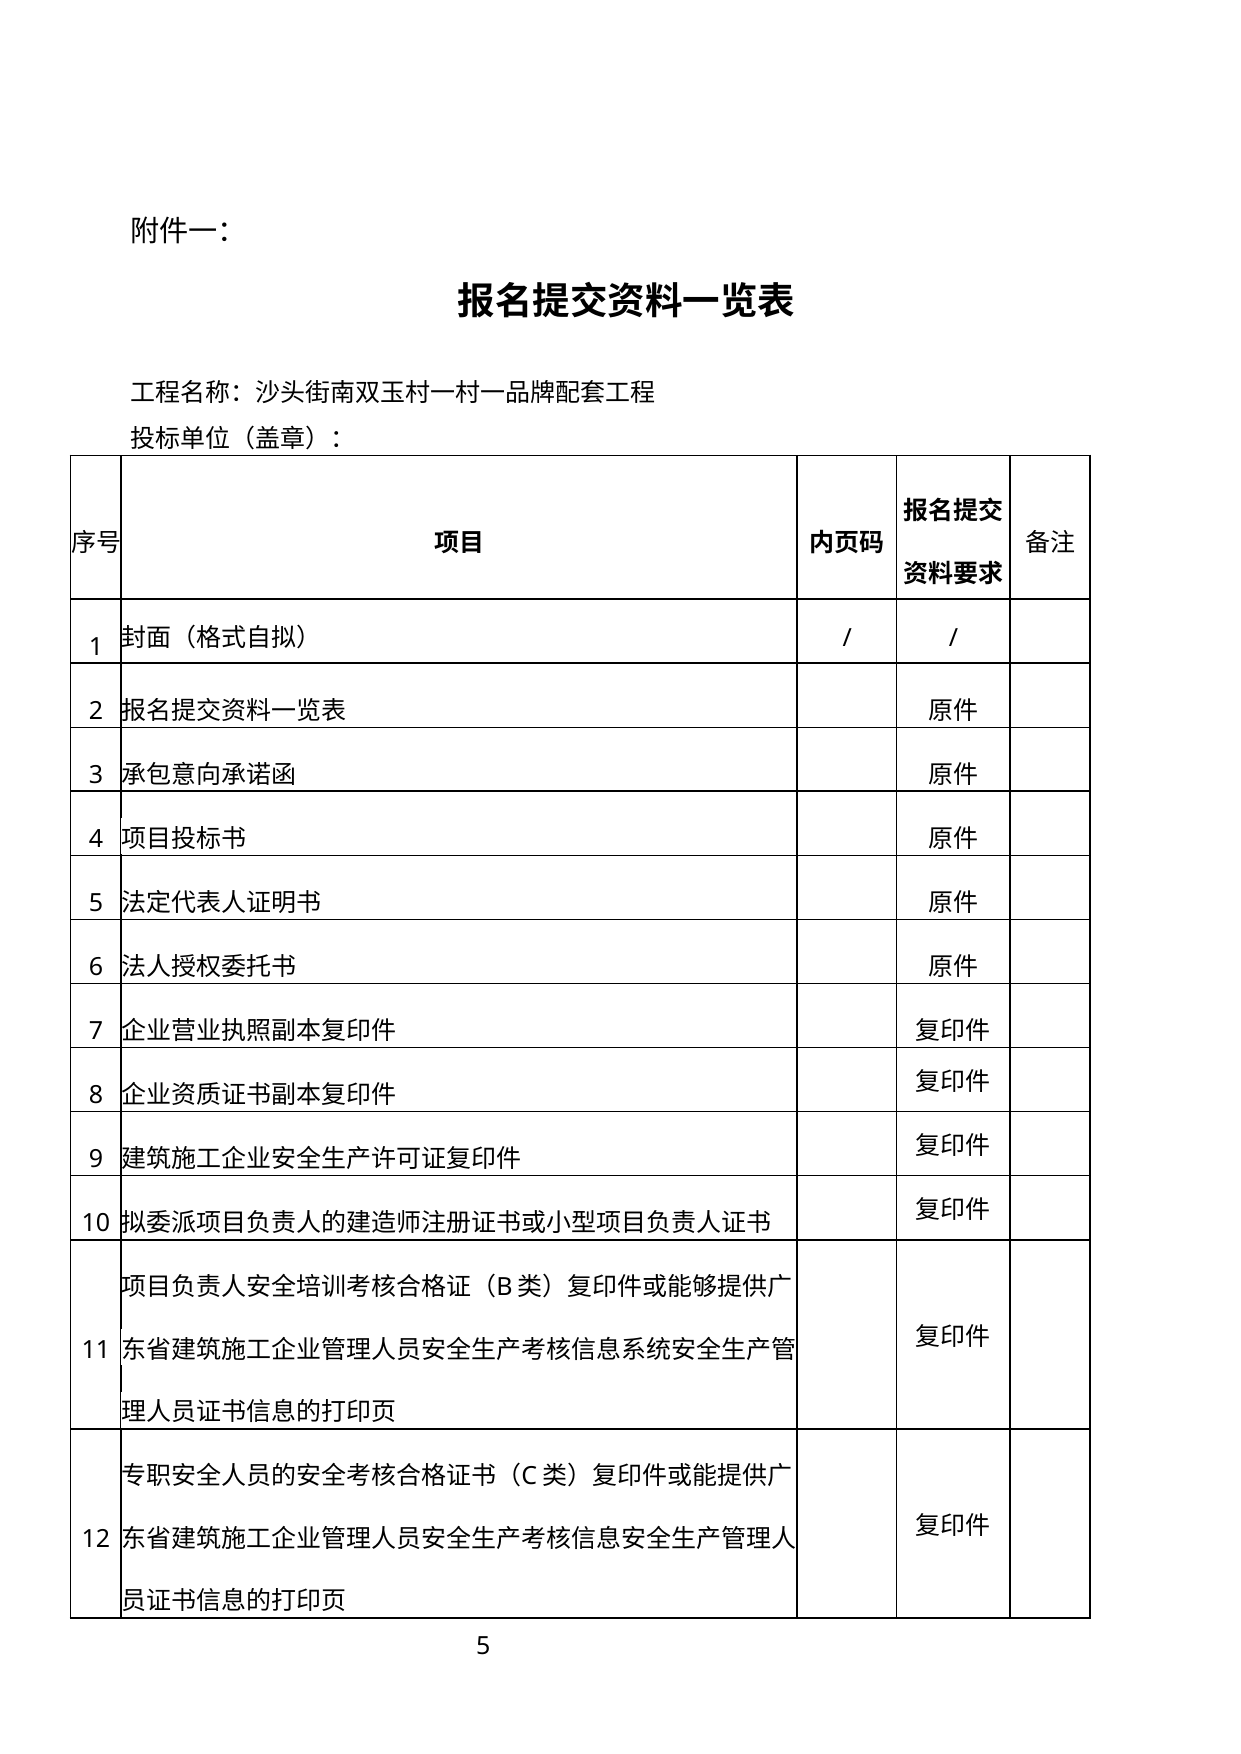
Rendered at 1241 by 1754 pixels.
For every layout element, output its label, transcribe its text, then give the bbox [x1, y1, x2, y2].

table_cell [1011, 1176, 1089, 1239]
table_cell 6 [71, 920, 120, 983]
table_cell 项目负责人安全培训考核合格证（B类）复印件或能够提供广东省建筑施工企业管理人员安全生产考核信息系统安全生产管理人员证书信息的打印页 [122, 1241, 796, 1329]
text 投标单位（盖章）： [130, 409, 1122, 454]
table_cell 12 [71, 1430, 120, 1617]
table_cell [798, 1176, 896, 1239]
table_cell 报名提交资料一览表 [122, 664, 796, 726]
table_cell [798, 728, 896, 790]
table_cell 9 [71, 1112, 120, 1175]
table_cell 原件 [897, 792, 1009, 854]
table_cell 拟委派项目负责人的建造师注册证书或小型项目负责人证书 [122, 1176, 796, 1239]
table_cell [798, 920, 896, 983]
table_header 项目 [122, 456, 796, 598]
table_cell [798, 1241, 896, 1428]
table_cell 5 [71, 856, 120, 918]
table_cell 项目负责人安全培训考核合格证（B类）复印件或能够提供广东省建筑施工企业管理人员安全生产考核信息系统安全生产管理人员证书信息的打印页 [122, 1365, 796, 1428]
table_cell 11 [71, 1241, 120, 1428]
table_cell 复印件 [897, 984, 1009, 1047]
table_cell 建筑施工企业安全生产许可证复印件 [122, 1112, 796, 1175]
table_cell [1011, 1112, 1089, 1175]
table_cell [798, 792, 896, 854]
table_cell [1011, 984, 1089, 1047]
table_cell [798, 1430, 896, 1617]
table_cell 复印件 [897, 1176, 1009, 1239]
table_cell 复印件 [897, 1241, 1009, 1428]
table_cell [1011, 792, 1089, 854]
table_cell [798, 984, 896, 1047]
table_cell 原件 [897, 664, 1009, 726]
table_cell 原件 [897, 856, 1009, 918]
table_cell [1011, 1241, 1089, 1428]
table_cell 复印件 [897, 1430, 1009, 1617]
table_cell / [897, 600, 1009, 662]
table_cell [798, 856, 896, 918]
table_cell 原件 [897, 920, 1009, 983]
table_cell [1011, 856, 1089, 918]
table_cell 企业资质证书副本复印件 [122, 1048, 796, 1111]
table_header 备注 [1011, 456, 1089, 598]
table_cell 承包意向承诺函 [122, 728, 796, 790]
table_cell [1011, 600, 1089, 662]
table_cell 原件 [897, 728, 1009, 790]
table_cell [1011, 920, 1089, 983]
table_cell [798, 1048, 896, 1111]
table_cell [1011, 728, 1089, 790]
table_cell 项目投标书 [122, 792, 796, 854]
text 工程名称：沙头街南双玉村一村一品牌配套工程 [130, 364, 1122, 409]
table_cell 8 [71, 1048, 120, 1111]
table_cell 2 [71, 664, 120, 726]
table_cell [798, 1112, 896, 1175]
table_cell 3 [71, 728, 120, 790]
table_cell 专职安全人员的安全考核合格证书（C类）复印件或能提供广东省建筑施工企业管理人员安全生产考核信息安全生产管理人员证书信息的打印页 [122, 1430, 796, 1617]
table_header 序号 [71, 456, 120, 598]
table_header 报名提交资料要求 [897, 456, 1009, 598]
text 附件一： [130, 207, 1133, 249]
table_cell 复印件 [897, 1048, 1009, 1111]
table_cell / [798, 600, 896, 662]
table_cell [1011, 664, 1089, 726]
table_header 内页码 [798, 456, 896, 598]
table_cell 7 [71, 984, 120, 1047]
table_cell [1011, 1048, 1089, 1111]
table_cell 封面（格式自拟） [122, 600, 796, 662]
table_cell [798, 664, 896, 726]
table_cell 法人授权委托书 [122, 920, 796, 983]
table_cell [1011, 1430, 1089, 1617]
table_cell 复印件 [897, 1112, 1009, 1175]
text 报名提交资料一览表 [130, 271, 1122, 325]
table_cell 企业营业执照副本复印件 [122, 984, 796, 1047]
table_cell 1 [71, 600, 120, 662]
table_cell 4 [71, 792, 120, 854]
table_cell 法定代表人证明书 [122, 856, 796, 918]
table_cell 10 [71, 1176, 120, 1239]
